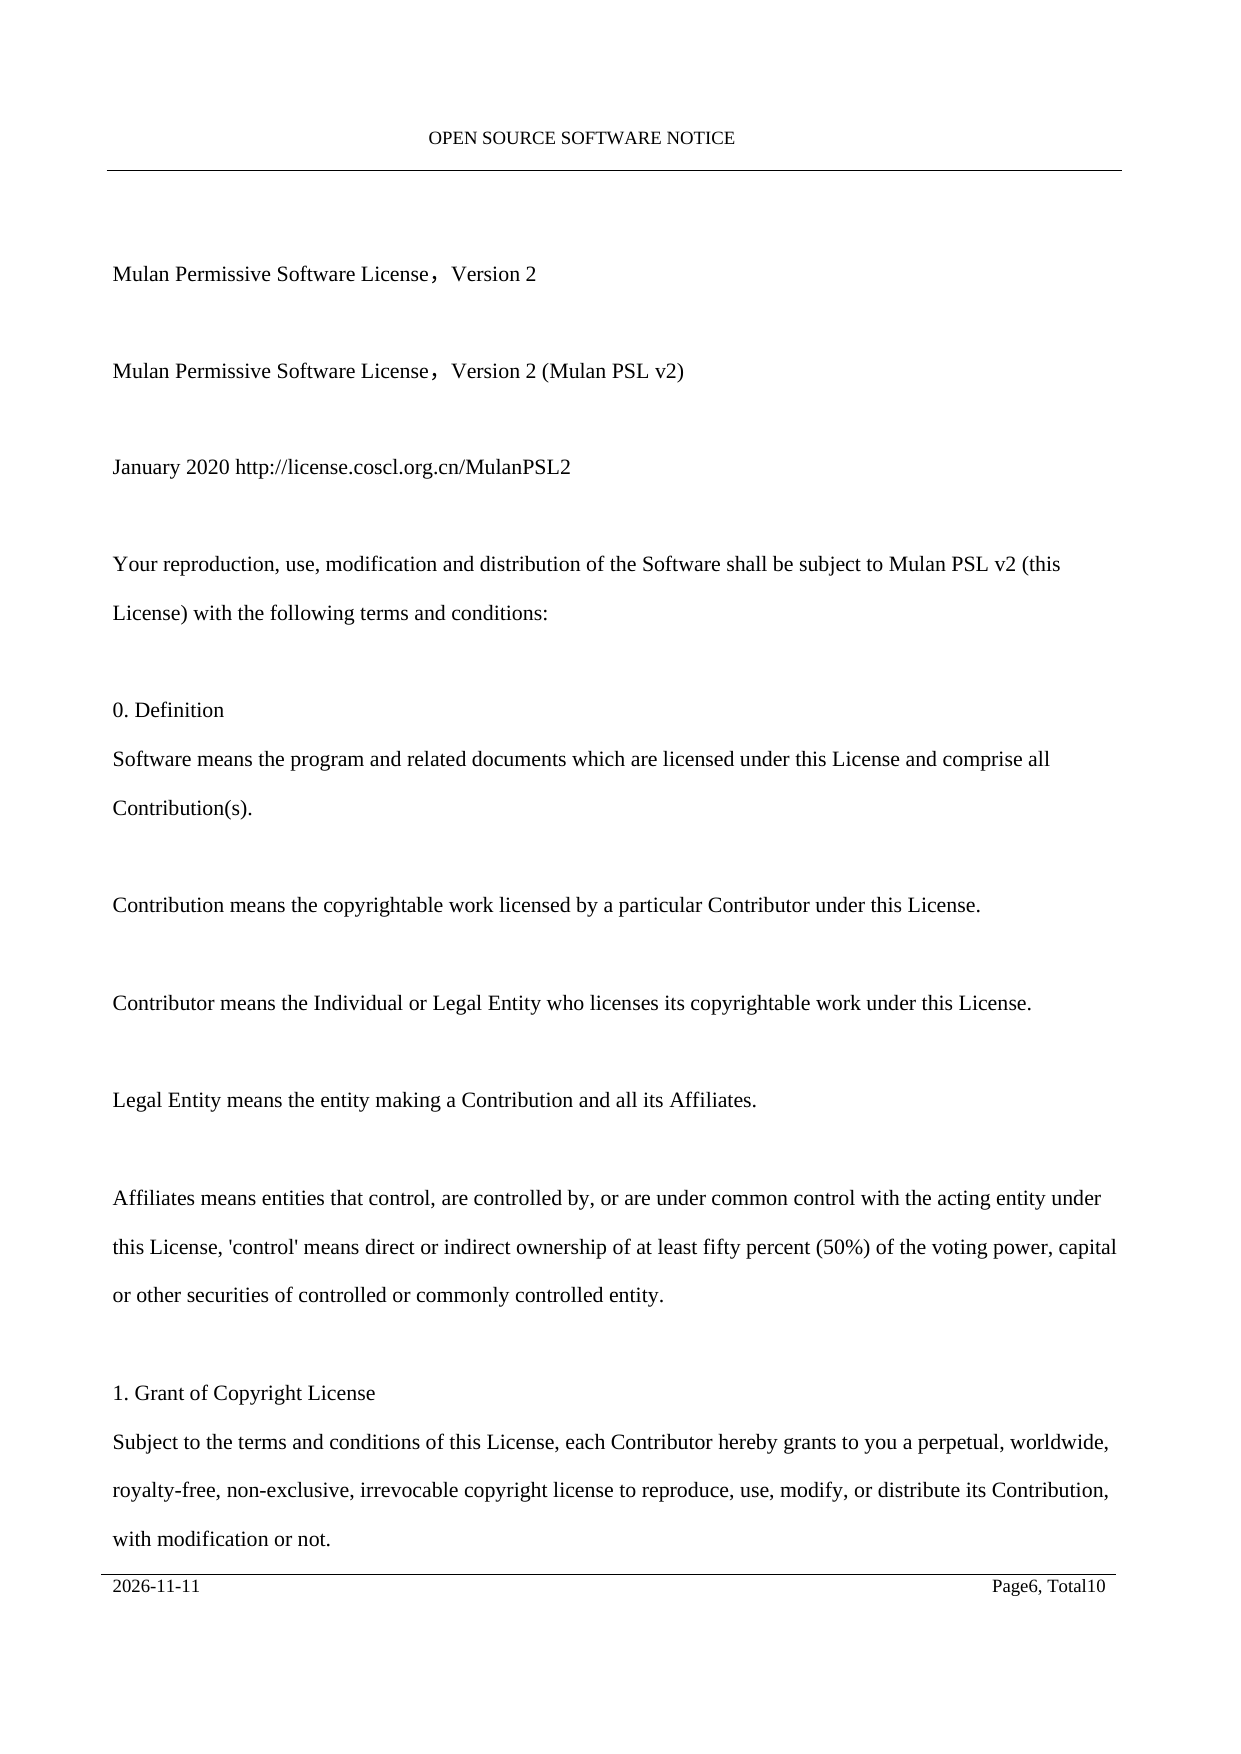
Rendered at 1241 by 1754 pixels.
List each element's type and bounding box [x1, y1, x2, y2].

text [112, 206, 1128, 1555]
